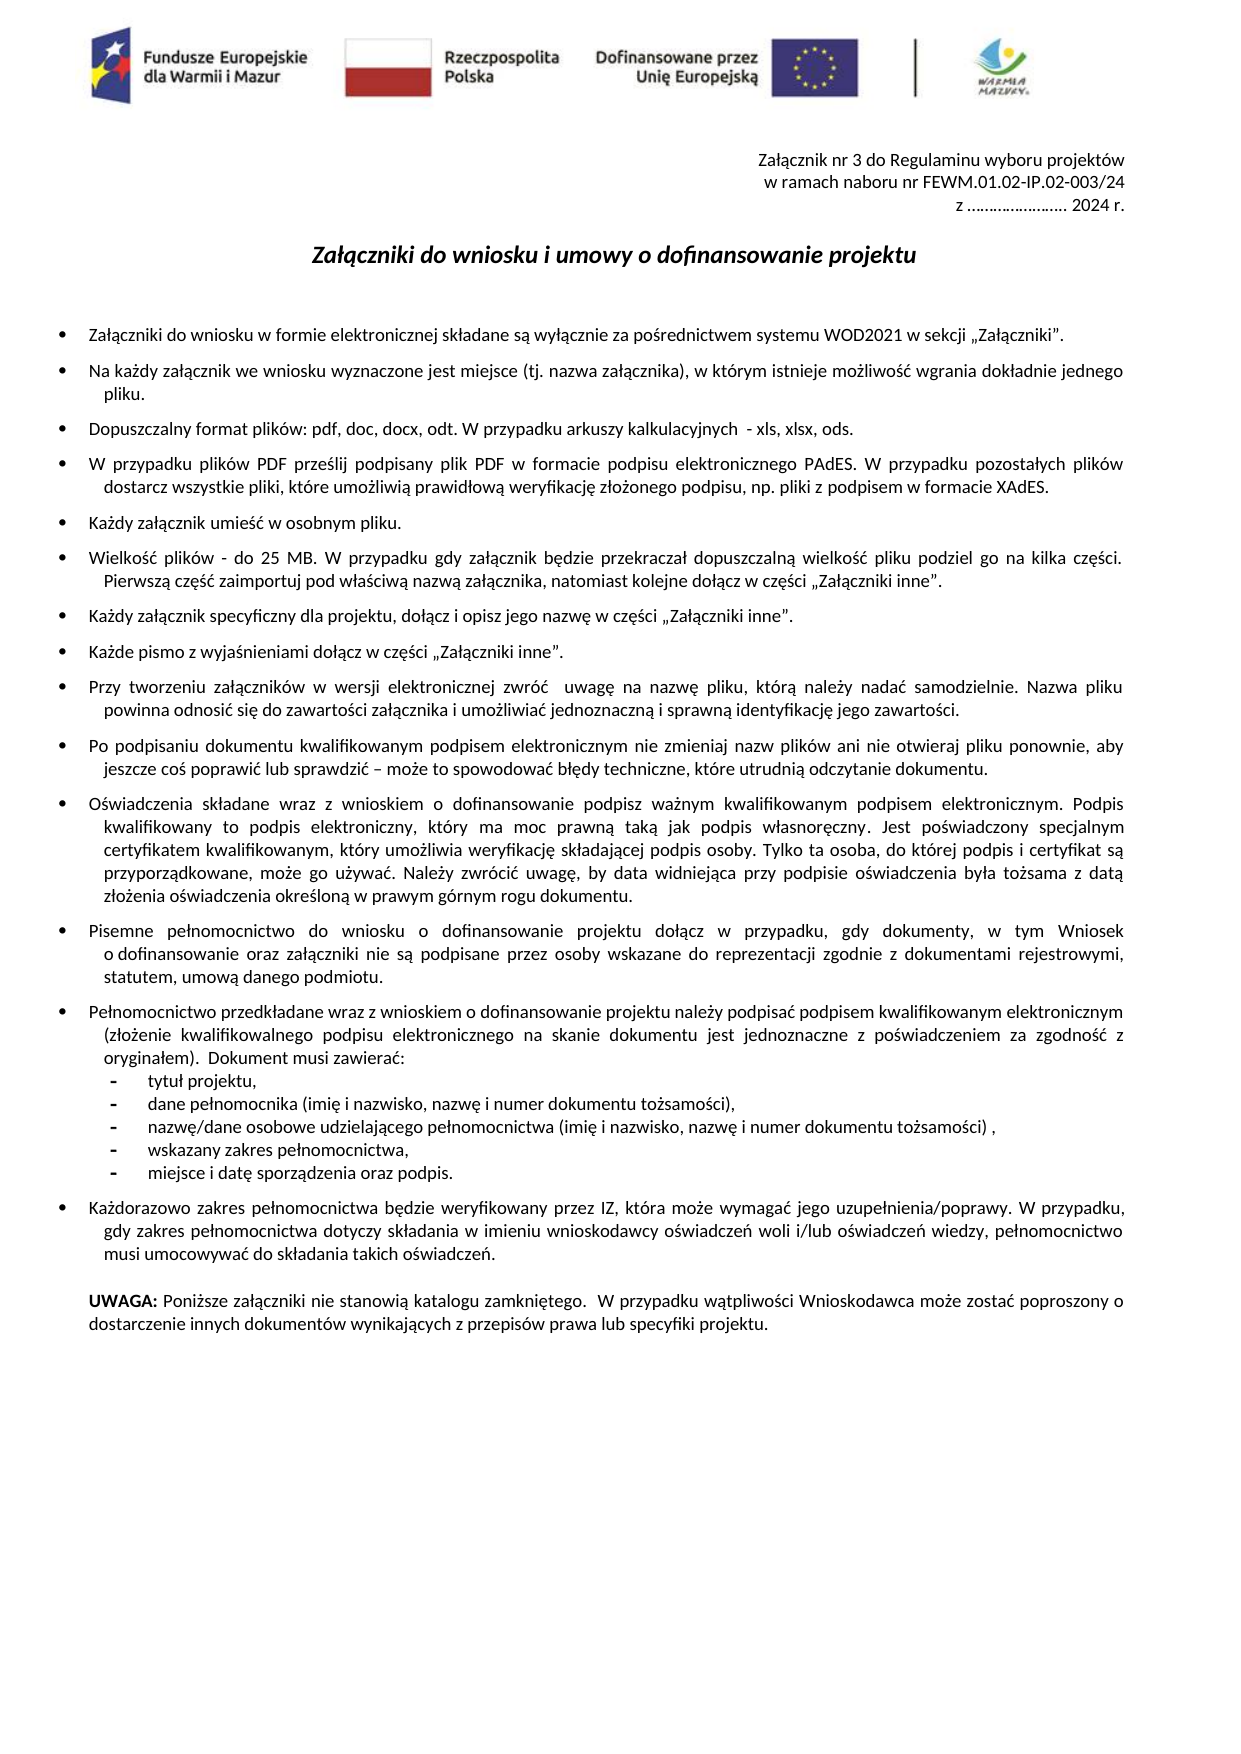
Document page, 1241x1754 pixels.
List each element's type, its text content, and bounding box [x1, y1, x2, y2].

text UWAGA: Poniższe załączniki nie stanowią katalogu zamkniętego. W przypadku wątpliwości Wnioskodawca może zostać poproszony o dostarczenie innych dokumentów wynikających z przepisów prawa lub specyfiki projektu. [89, 1290, 1125, 1336]
list Po podpisaniu dokumentu kwalifikowanym podpisem elektronicznym nie zmieniaj nazw plików ani nie otwieraj pliku ponownie, aby jeszcze coś poprawić lub sprawdzić – może to spowodować błędy techniczne, które utrudnią odczytanie dokumentu. [59, 734, 1125, 779]
text w ramach naboru nr FEWM.01.02-IP.02-003/24 [89, 171, 1125, 193]
list Na każdy załącznik we wniosku wyznaczone jest miejsce (tj. nazwa załącznika), w którym istnieje możliwość wgrania dokładnie jednego pliku. [59, 359, 1125, 404]
list Pisemne pełnomocnictwo do wniosku o dofinansowanie projektu dołącz w przypadku, gdy dokumenty, w tym Wniosek o dofinansowanie oraz załączniki nie są podpisane przez osoby wskazane do reprezentacji zgodnie z dokumentami rejestrowymi, statutem, umową danego podmiotu. [59, 919, 1125, 988]
list Wielkość plików - do 25 MB. W przypadku gdy załącznik będzie przekraczał dopuszczalną wielkość pliku podziel go na kilka części. Pierwszą część zaimportuj pod właściwą nazwą załącznika, natomiast kolejne dołącz w części „Załączniki inne”. [59, 546, 1125, 592]
list Przy tworzeniu załączników w wersji elektronicznej zwróć uwagę na nazwę pliku, którą należy nadać samodzielnie. Nazwa pliku powinna odnosić się do zawartości załącznika i umożliwiać jednoznaczną i sprawną identyfikację jego zawartości. [59, 675, 1125, 721]
list dane pełnomocnika (imię i nazwisko, nazwę i numer dokumentu tożsamości), [110, 1092, 1125, 1115]
list Każdorazowo zakres pełnomocnictwa będzie weryfikowany przez IZ, która może wymagać jego uzupełnienia/poprawy. W przypadku, gdy zakres pełnomocnictwa dotyczy składania w imieniu wnioskodawcy oświadczeń woli i/lub oświadczeń wiedzy, pełnomocnictwo musi umocowywać do składania takich oświadczeń. [59, 1196, 1125, 1265]
text z ………………….. 2024 r. [89, 193, 1125, 216]
list wskazany zakres pełnomocnictwa, [110, 1138, 1125, 1161]
list Każde pismo z wyjaśnieniami dołącz w części „Załączniki inne”. [59, 640, 1125, 663]
text Załącznik nr 3 do Regulaminu wyboru projektów [89, 148, 1125, 171]
list tytuł projektu, [110, 1069, 1125, 1092]
list Pełnomocnictwo przedkładane wraz z wnioskiem o dofinansowanie projektu należy podpisać podpisem kwalifikowanym elektronicznym (złożenie kwalifikowalnego podpisu elektronicznego na skanie dokumentu jest jednoznaczne z poświadczeniem za zgodność z oryginałem). Dokument musi zawierać: [59, 1000, 1125, 1069]
list Załączniki do wniosku i umowy o dofinansowanie projektu [103, 239, 1125, 270]
picture [73, 8, 1045, 118]
list Oświadczenia składane wraz z wnioskiem o dofinansowanie podpisz ważnym kwalifikowanym podpisem elektronicznym. Podpis kwalifikowany to podpis elektroniczny, który ma moc prawną taką jak podpis własnoręczny. Jest poświadczony specjalnym certyfikatem kwalifikowanym, który umożliwia weryfikację składającej podpis osoby. Tylko ta osoba, do której podpis i certyfikat są przyporządkowane, może go używać. Należy zwrócić uwagę, by data widniejąca przy podpisie oświadczenia była tożsama z datą złożenia oświadczenia określoną w prawym górnym rogu dokumentu. [59, 792, 1125, 907]
list Każdy załącznik umieść w osobnym pliku. [59, 511, 1125, 534]
list miejsce i datę sporządzenia oraz podpis. [110, 1161, 1125, 1184]
list Załączniki do wniosku w formie elektronicznej składane są wyłącznie za pośrednictwem systemu WOD2021 w sekcji „Załączniki”. [59, 323, 1125, 346]
list nazwę/dane osobowe udzielającego pełnomocnictwa (imię i nazwisko, nazwę i numer dokumentu tożsamości) , [110, 1115, 1125, 1138]
list Każdy załącznik specyficzny dla projektu, dołącz i opisz jego nazwę w części „Załączniki inne”. [59, 604, 1125, 627]
list Dopuszczalny format plików: pdf, doc, docx, odt. W przypadku arkuszy kalkulacyjnych - xls, xlsx, ods. [59, 417, 1125, 440]
list W przypadku plików PDF prześlij podpisany plik PDF w formacie podpisu elektronicznego PAdES. W przypadku pozostałych plików dostarcz wszystkie pliki, które umożliwią prawidłową weryfikację złożonego podpisu, np. pliki z podpisem w formacie XAdES. [59, 452, 1125, 498]
